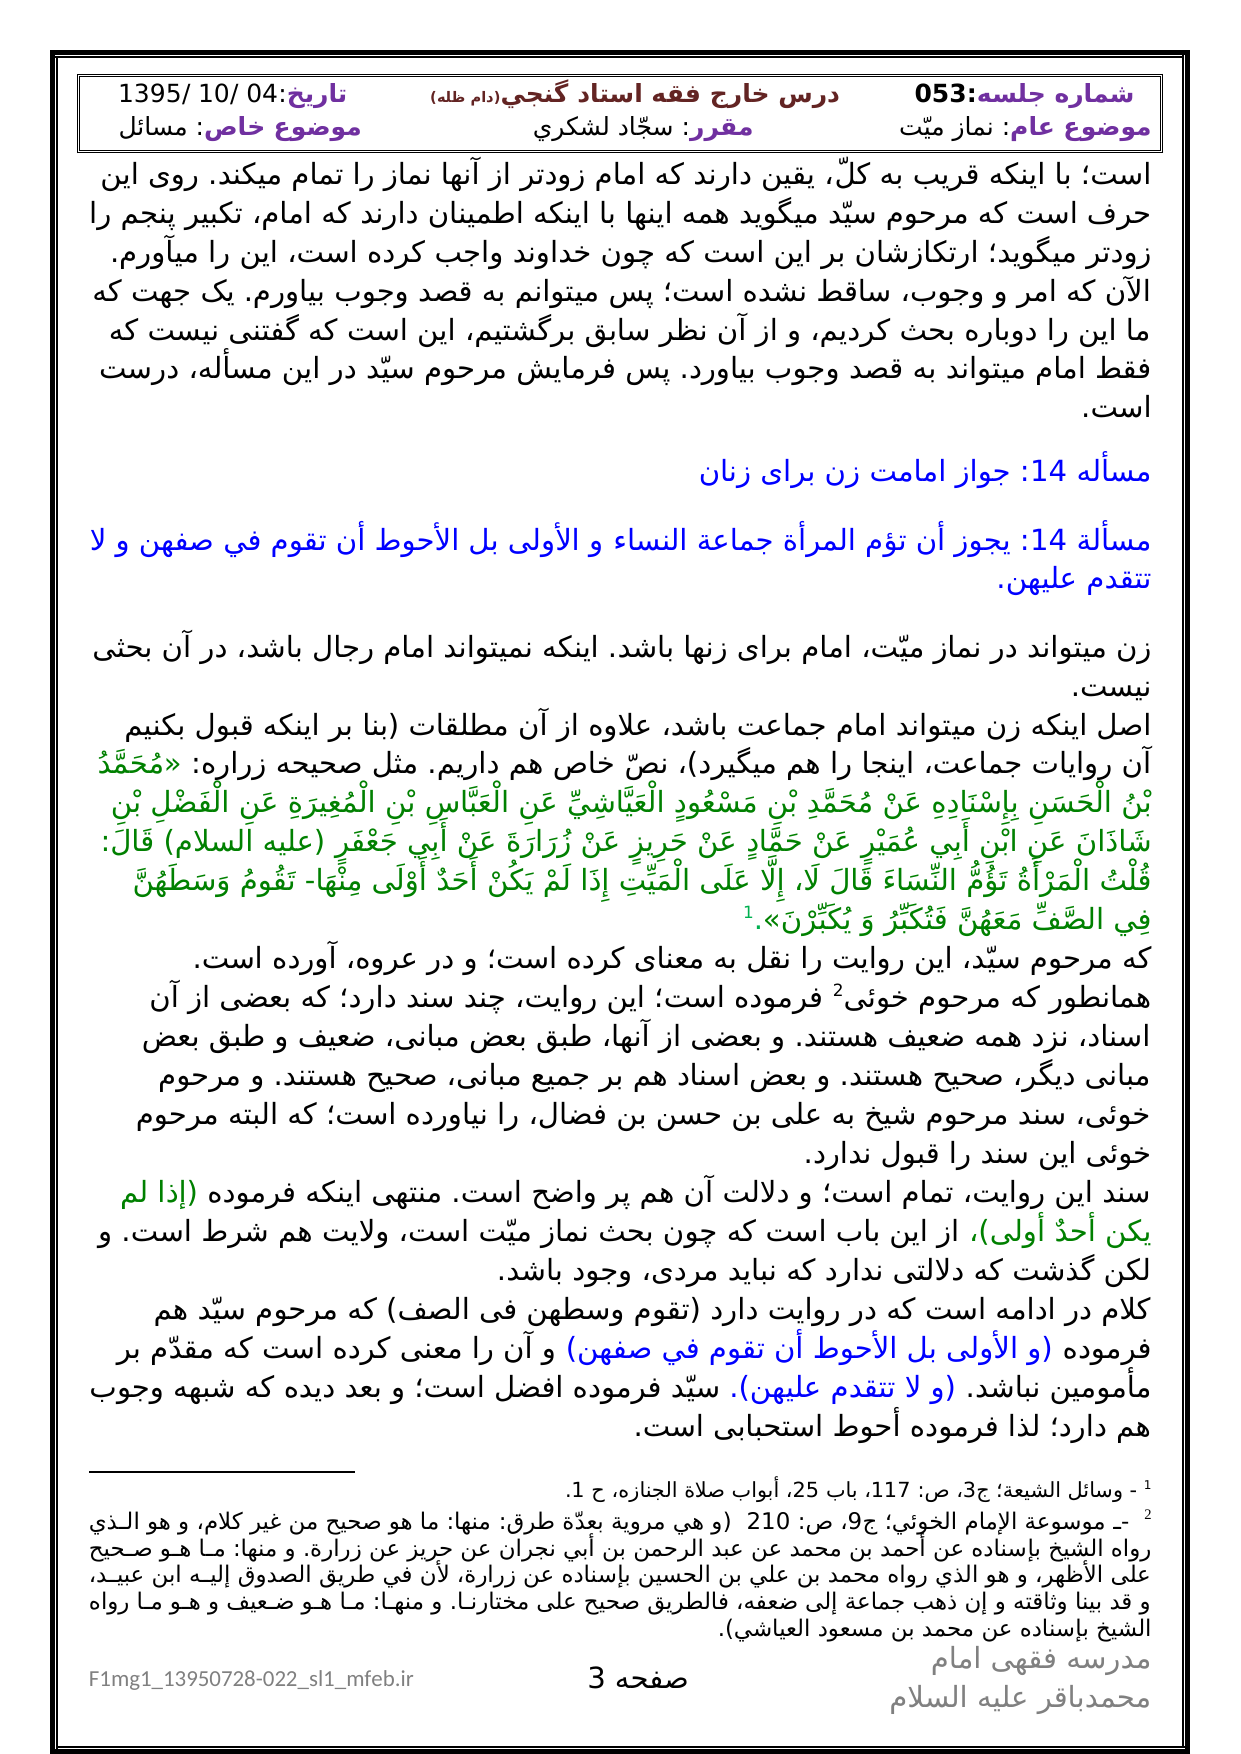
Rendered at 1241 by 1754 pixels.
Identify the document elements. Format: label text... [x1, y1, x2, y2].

text اصل اینکه زن میتواند امام جماعت باشد، علاوه از آن مطلقات (بنا بر اینکه قبول بکنیم آن روایات جماعت، اینجا را هم میگیرد)، نصّ خاص هم داریم. مثل صحیحه زراره: «مُحَمَّدُ بْنُ الْحَسَنِ بِإِسْنَادِهِ عَنْ مُحَمَّدِ بْنِ مَسْعُودٍ الْعَيَّاشِيِّ عَنِ الْعَبَّاسِ بْنِ الْمُغِيرَةِ عَنِ الْفَضْلِ بْنِ شَاذَانَ عَنِ ابْنِ أَبِي عُمَيْرٍ عَنْ حَمَّادٍ عَنْ حَرِيزٍ عَنْ زُرَارَةَ عَنْ أَبِي جَعْفَرٍ (علیه السلام) قَالَ: قُلْتُ الْمَرْأَةُ تَؤُمُّ النِّسَاءَ قَالَ لَا، إِلَّا عَلَى الْمَيِّتِ إِذَا لَمْ يَكُنْ أَحَدٌ أَوْلَى مِنْهَا- تَقُومُ وَسَطَهُنَّ فِي الصَّفِّ مَعَهُنَّ فَتُكَبِّرُ وَ يُكَبِّرْنَ». [89, 708, 1152, 937]
text سند این روایت، تمام است؛ و دلالت آن هم پر واضح است. منتهی اینکه فرموده (إذا لم یکن أحدٌ أولی)، از این باب است که چون بحث نماز میّت است، ولایت هم شرط است. و لکن گذشت که دلالتی ندارد که نباید مردی، وجود باشد. [89, 1175, 1152, 1287]
text زن میتواند در نماز میّت، امام برای زنها باشد. اینکه نمیتواند امام رجال باشد، در آن بحثی نیست. [89, 630, 1152, 703]
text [89, 157, 1152, 425]
text که مرحوم سیّد، این روایت را نقل به معنای کرده است؛ و در عروه، آورده است. همانطور که مرحوم خوئی فرموده است؛ این روایت، چند سند دارد؛ که بعضی از آن اسناد، نزد همه ضعیف هستند. و بعضی از آنها، طبق بعض مبانی، ضعیف و طبق بعض مبانی دیگر، صحیح هستند. و بعض اسناد هم بر جمیع مبانی، صحیح هستند. و مرحوم خوئی، سند مرحوم شیخ به علی بن حسن بن فضال، را نیاورده است؛ که البته مرحوم خوئی این سند را قبول ندارد. [89, 942, 1152, 1170]
text مسألة 14: يجوز أن تؤم المرأة جماعة النساء‌ و الأولى بل الأحوط أن تقوم في صفهن و لا تتقدم عليهن.‌ [89, 523, 1152, 596]
subtitle مسأله 14: جواز امامت زن برای زنان [89, 455, 1152, 489]
text کلام در ادامه است که در روایت دارد (تقوم وسطهن فی الصف) که مرحوم سیّد هم فرموده (و الأولى بل الأحوط أن تقوم في صفهن) و آن را معنی کرده است که مقدّم بر مأمومین نباشد. (و لا تتقدم عليهن). سیّد فرموده افضل است؛ و بعد دیده که شبهه وجوب هم دارد؛ لذا فرموده أحوط استحبابی است. [89, 1292, 1152, 1443]
